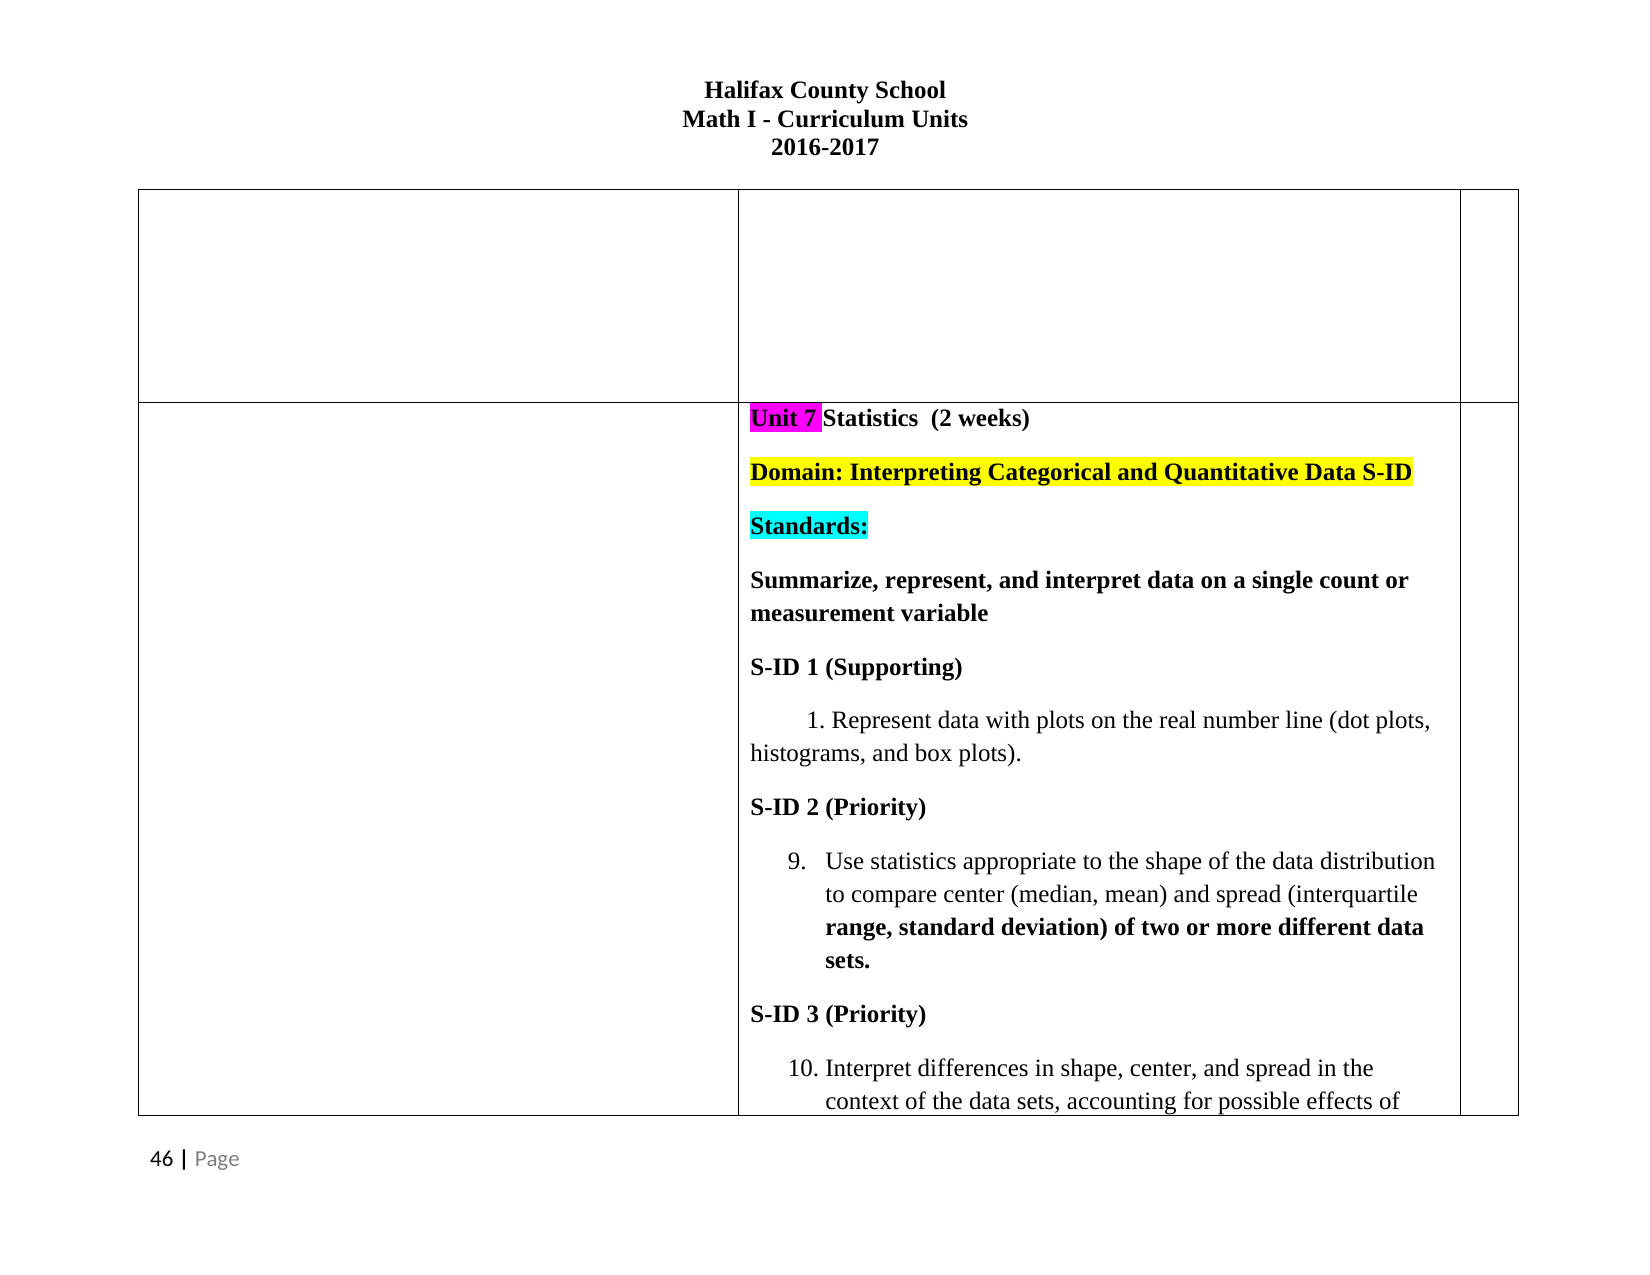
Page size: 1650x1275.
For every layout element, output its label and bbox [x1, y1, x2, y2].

table_cell [739, 190, 1460, 402]
table_cell [139, 190, 738, 402]
table_cell [1461, 403, 1518, 1115]
table_cell [739, 403, 1460, 1115]
table_cell [1461, 190, 1518, 402]
table_cell [139, 403, 738, 1115]
